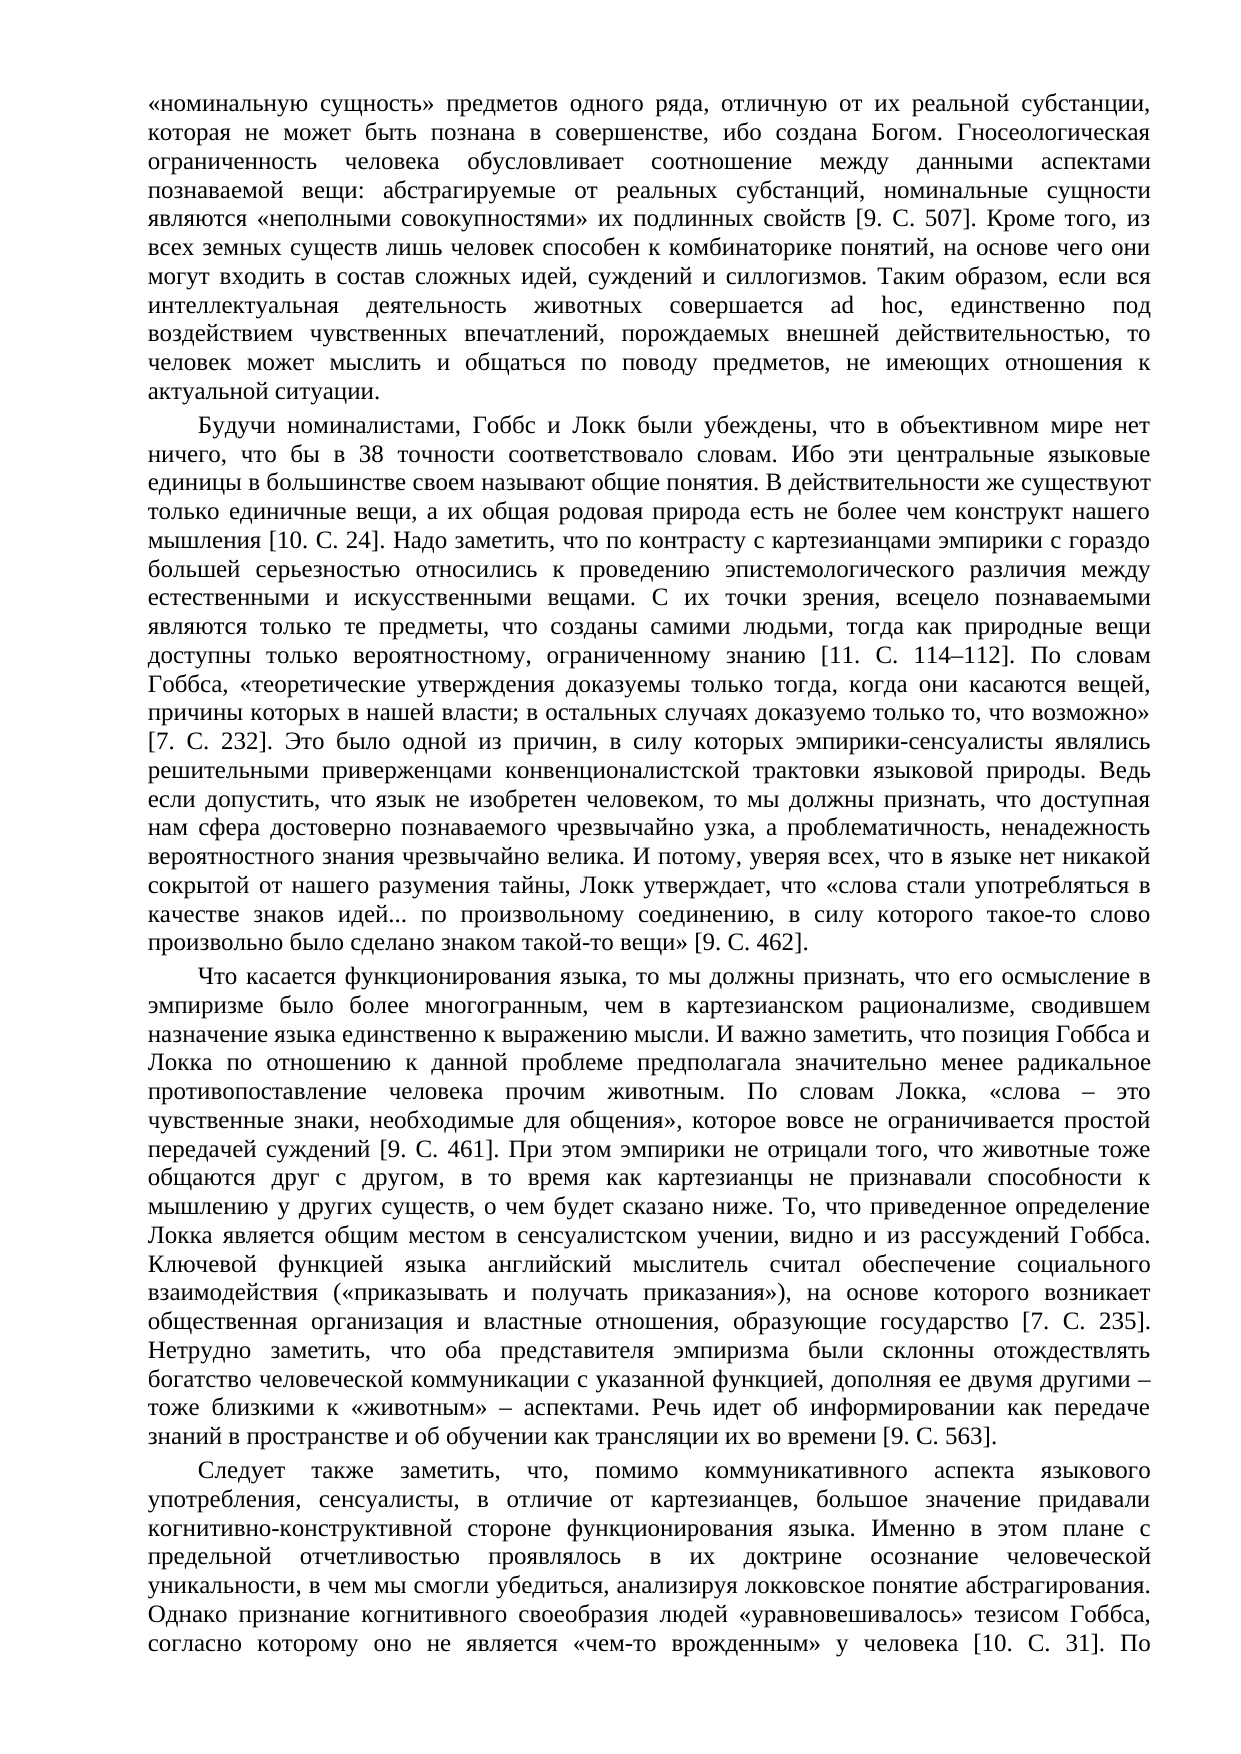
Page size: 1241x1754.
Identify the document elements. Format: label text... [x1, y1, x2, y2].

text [148, 88, 1152, 405]
text Будучи номиналистами, Гоббс и Локк были убеждены, что в объективном мире нет ничего, что бы в 38 точности соответствовало словам. Ибо эти центральные языковые единицы в большинстве своем называют общие понятия. В действительности же существуют только единичные вещи, а их общая родовая природа есть не более чем конструкт нашего мышления [10. С. 24]. Надо заметить, что по контрасту с картезианцами эмпирики с гораздо большей серьезностью относились к проведению эпистемологического различия между естественными и искусственными вещами. С их точки зрения, всецело познаваемыми являются только те предметы, что созданы самими людьми, тогда как природные вещи доступны только вероятностному, ограниченному знанию [11. С. 114–112]. По словам Гоббса, «теоретические утверждения доказуемы только тогда, когда они касаются вещей, причины которых в нашей власти; в остальных случаях доказуемо только то, что возможно» [7. С. 232]. Это было одной из причин, в силу которых эмпирики-сенсуалисты являлись решительными приверженцами конвенционалистской трактовки языковой природы. Ведь если допустить, что язык не изобретен человеком, то мы должны признать, что доступная нам сфера достоверно познаваемого чрезвычайно узка, а проблематичность, ненадежность вероятностного знания чрезвычайно велика. И потому, уверяя всех, что в языке нет никакой сокрытой от нашего разумения тайны, Локк утверждает, что «слова стали употребляться в качестве знаков идей... по произвольному соединению, в силу которого такое-то слово произвольно было сделано знаком такой-то вещи» [9. С. 462]. [148, 410, 1152, 956]
text Что касается функционирования языка, то мы должны признать, что его осмысление в эмпиризме было более многогранным, чем в картезианском рационализме, сводившем назначение языка единственно к выражению мысли. И важно заметить, что позиция Гоббса и Локка по отношению к данной проблеме предполагала значительно менее радикальное противопоставление человека прочим животным. По словам Локка, «слова – это чувственные знаки, необходимые для общения», которое вовсе не ограничивается простой передачей суждений [9. С. 461]. При этом эмпирики не отрицали того, что животные тоже общаются друг с другом, в то время как картезианцы не признавали способности к мышлению у других существ, о чем будет сказано ниже. То, что приведенное определение Локка является общим местом в сенсуалистском учении, видно и из рассуждений Гоббса. Ключевой функцией языка английский мыслитель считал обеспечение социального взаимодействия («приказывать и получать приказания»), на основе которого возникает общественная организация и властные отношения, образующие государство [7. С. 235]. Нетрудно заметить, что оба представителя эмпиризма были склонны отождествлять богатство человеческой коммуникации с указанной функцией, дополняя ее двумя другими – тоже близкими к «животным» – аспектами. Речь идет об информировании как передаче знаний в пространстве и об обучении как трансляции их во времени [9. С. 563]. [148, 961, 1152, 1450]
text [148, 1455, 1152, 1656]
